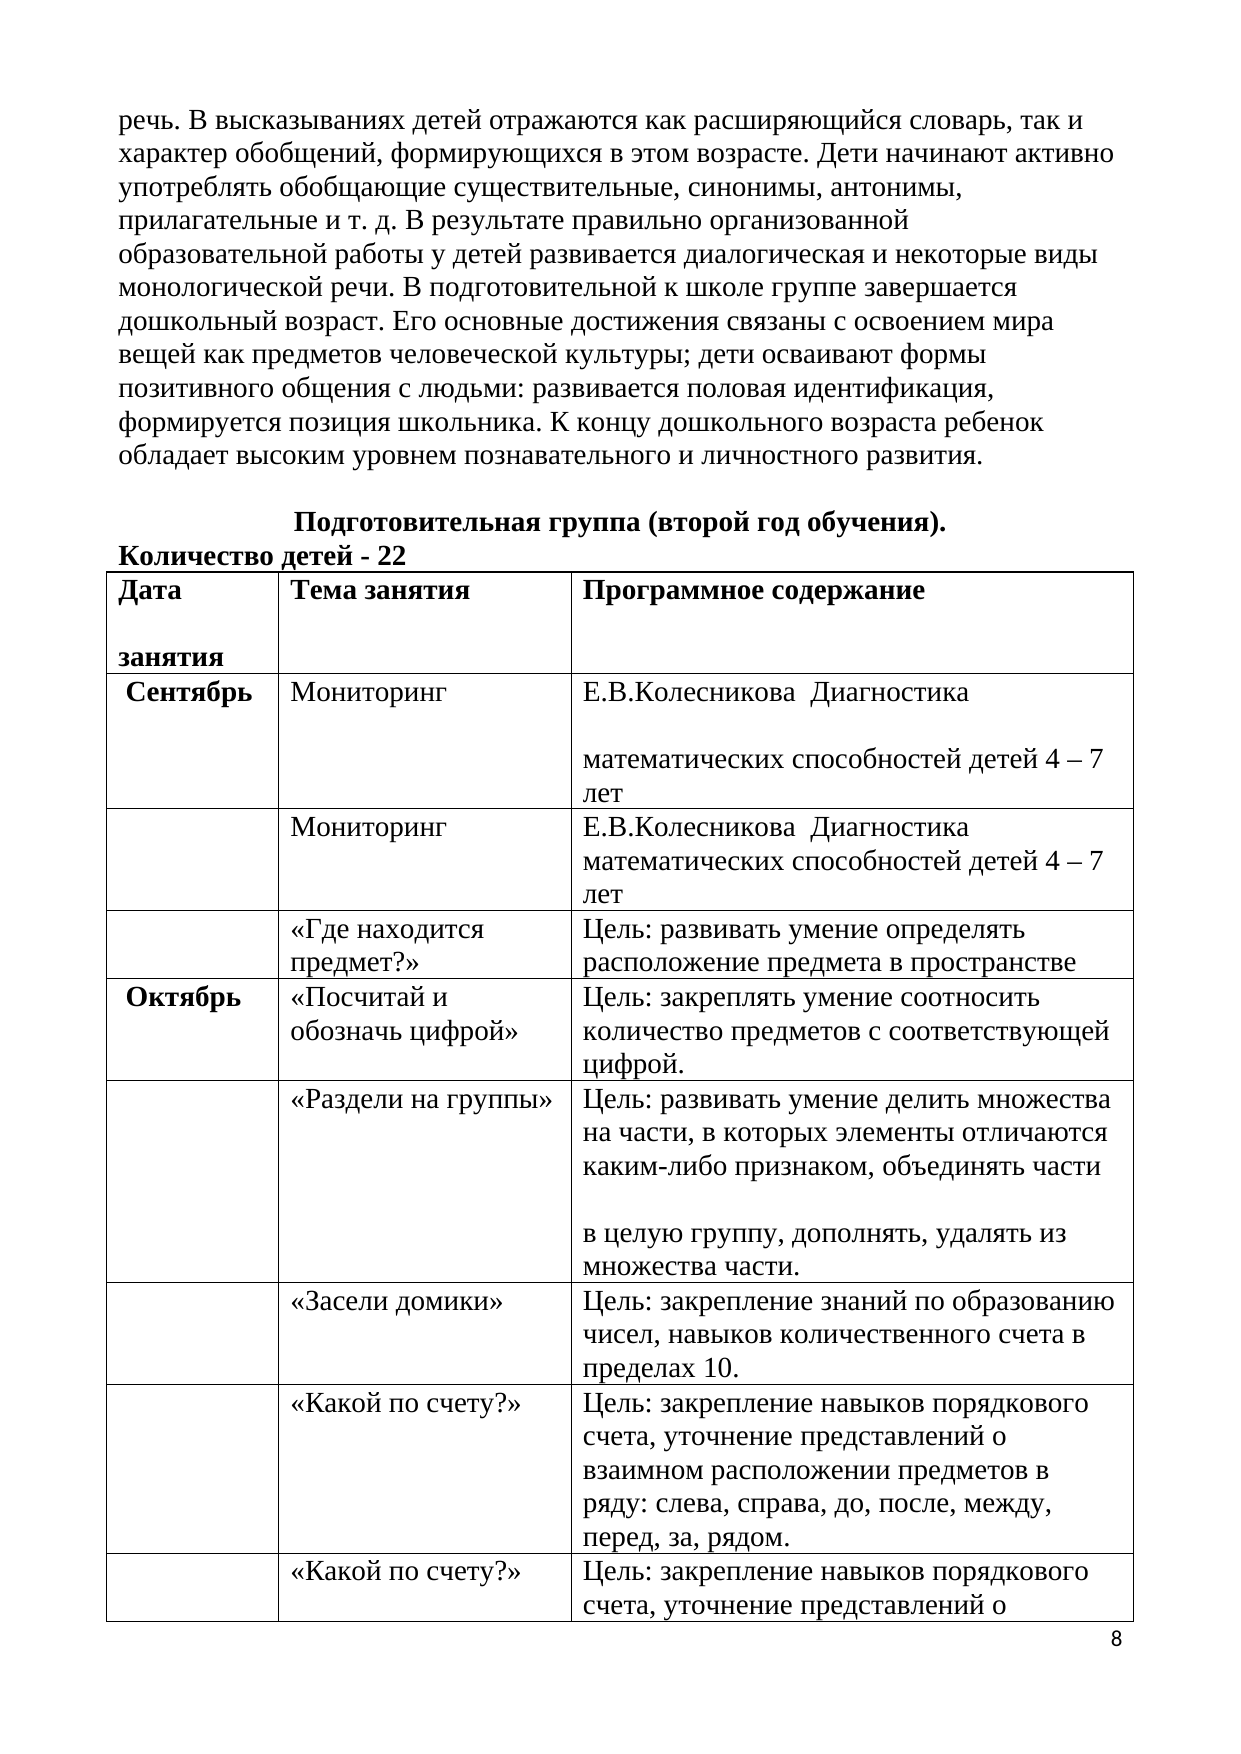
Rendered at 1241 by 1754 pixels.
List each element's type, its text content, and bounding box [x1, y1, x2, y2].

table_cell Сентябрь [107, 674, 278, 808]
table_cell [107, 809, 278, 910]
table_header Тема занятия [279, 573, 571, 673]
table_cell Цель: развивать умение определять расположение предмета в пространстве [572, 911, 1133, 978]
table_cell [107, 1385, 278, 1552]
table_cell Цель: закреплять умение соотносить количество предметов с соответствующей цифрой. [572, 979, 1133, 1080]
table_cell Мониторинг [279, 674, 571, 808]
table_cell «Засели домики» [279, 1283, 571, 1384]
text позитивного общения с людьми: развивается половая идентификация, формируется позиция школьника. К концу дошкольного возраста ребенок обладает высоким уровнем познавательного и личностного развития. [118, 370, 1122, 471]
text прилагательные и т. д. В результате правильно организованной образовательной работы у детей развивается диалогическая и некоторые виды монологической речи. В подготовительной к школе группе завершается дошкольный возраст. Его основные достижения связаны с освоением мира вещей как предметов человеческой культуры; дети осваивают формы [118, 202, 1122, 370]
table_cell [572, 1554, 1133, 1621]
table_cell Мониторинг [279, 809, 571, 910]
table_cell [107, 1081, 278, 1282]
table_cell Е.В.Колесникова Диагностика математических способностей детей 4 – 7 лет [572, 674, 1133, 808]
table_cell Е.В.Колесникова Диагностика математических способностей детей 4 – 7 лет [572, 809, 1133, 910]
text Подготовительная группа (второй год обучения). [118, 504, 1122, 538]
table_cell «Какой по счету?» [279, 1554, 571, 1621]
table_cell «Посчитай и обозначь цифрой» [279, 979, 571, 1080]
table_cell Цель: закрепление знаний по образованию чисел, навыков количественного счета в пределах 10. [572, 1283, 1133, 1384]
table_cell [107, 911, 278, 978]
text Количество детей - 22 [118, 538, 1122, 571]
table_cell [107, 1554, 278, 1621]
table_header Дата занятия [107, 573, 278, 673]
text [118, 102, 1122, 202]
table_cell [107, 1283, 278, 1384]
table_header Программное содержание [572, 573, 1133, 673]
table_cell Цель: развивать умение делить множества на части, в которых элементы отличаются каким-либо признаком, объединять части в целую группу, дополнять, удалять из множества части. [572, 1081, 1133, 1282]
table_cell «Раздели на группы» [279, 1081, 571, 1282]
table_cell «Какой по счету?» [279, 1385, 571, 1552]
table_cell Октябрь [107, 979, 278, 1080]
table_cell «Где находится предмет?» [279, 911, 571, 978]
